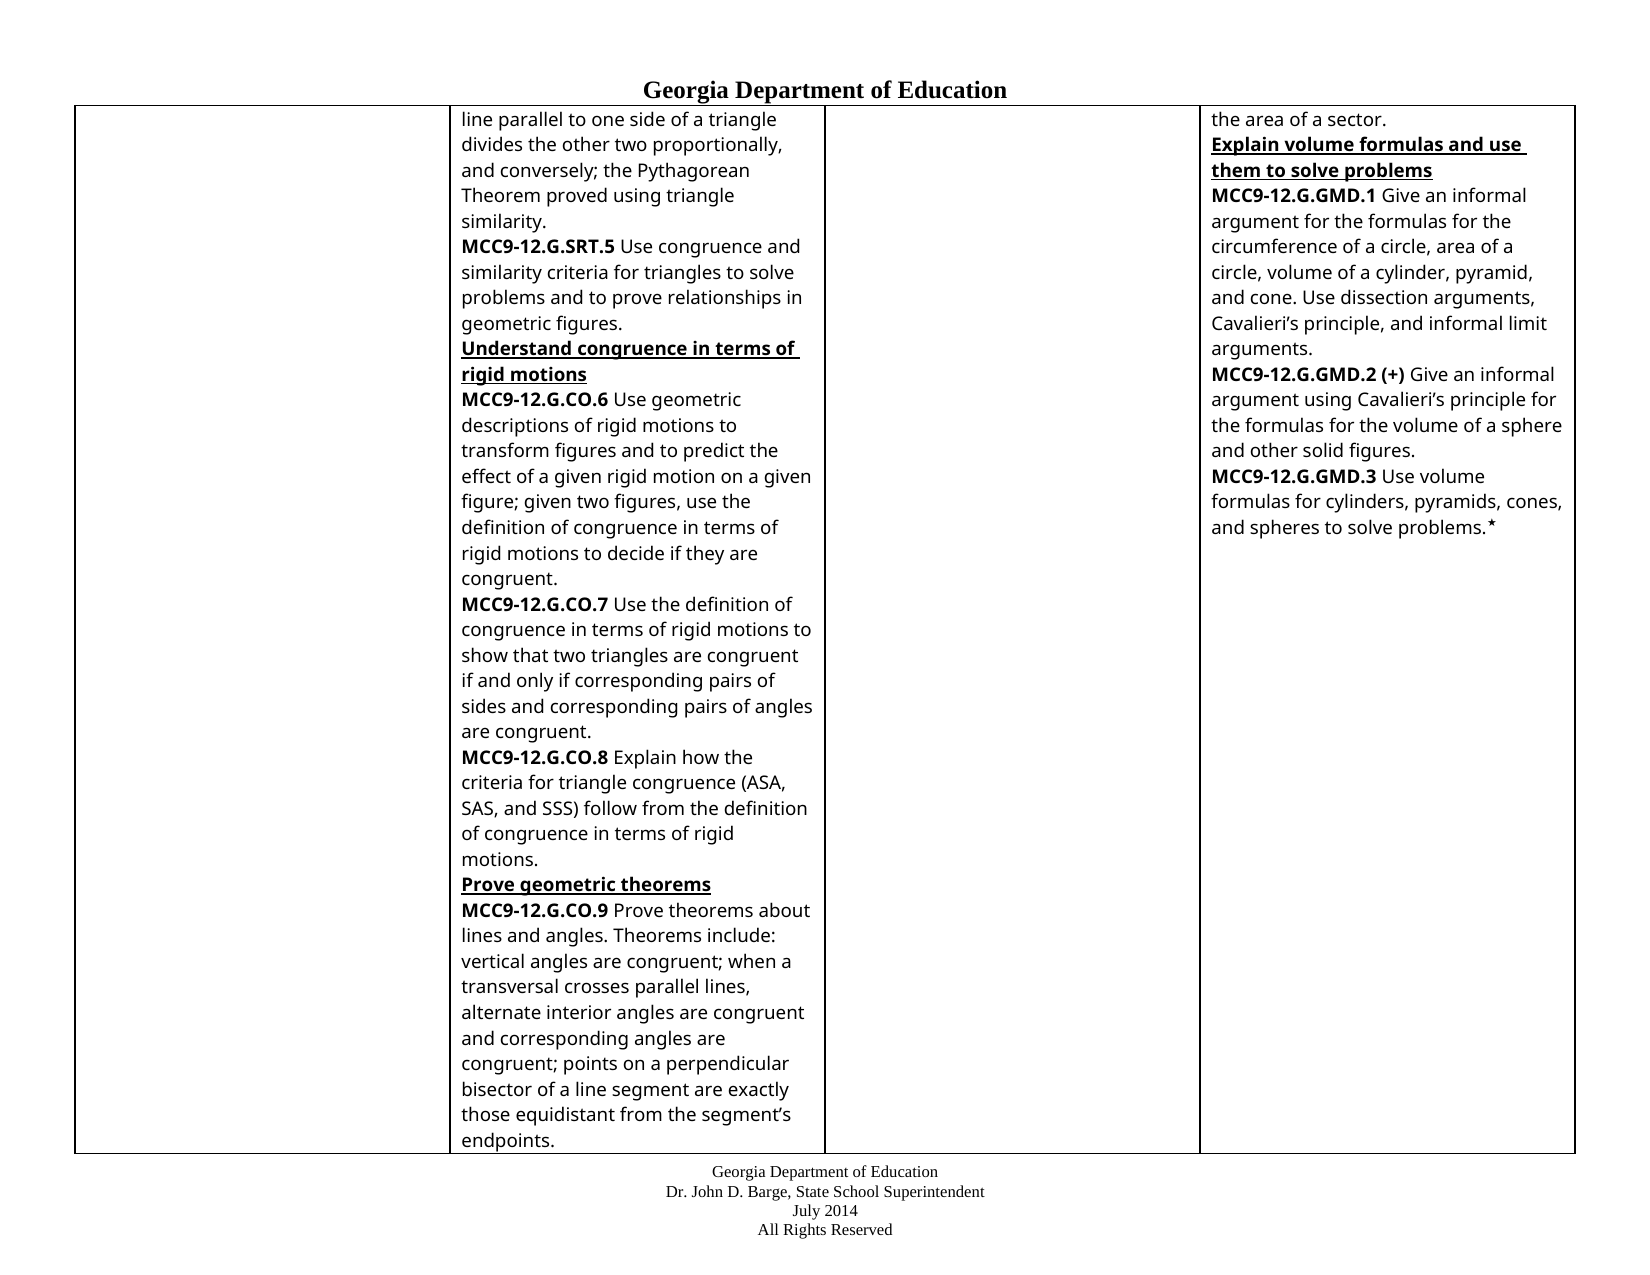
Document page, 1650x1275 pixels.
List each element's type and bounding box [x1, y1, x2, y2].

table_cell [451, 106, 824, 1152]
table_cell [76, 106, 449, 1152]
table_cell [1201, 106, 1574, 1152]
table_cell [826, 106, 1199, 1152]
